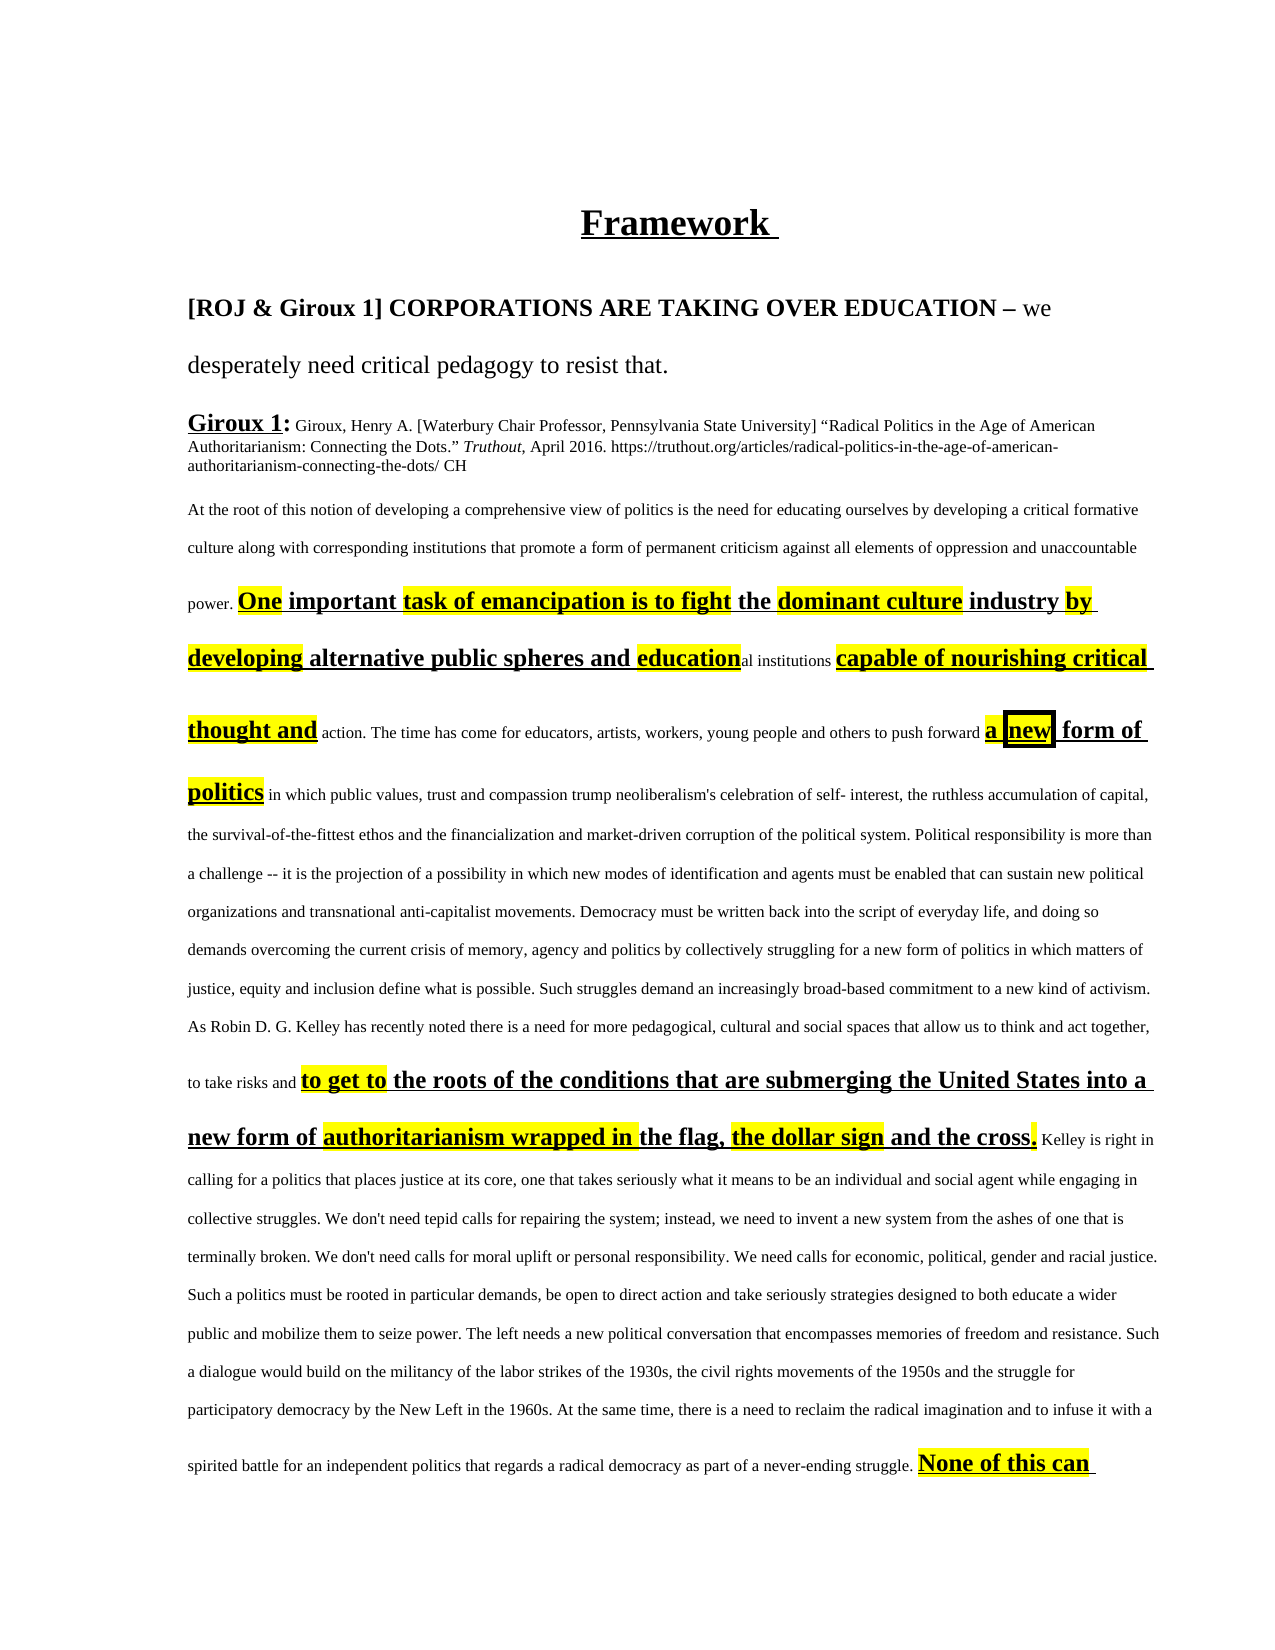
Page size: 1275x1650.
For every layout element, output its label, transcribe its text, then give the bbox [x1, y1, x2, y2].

subtitle [ROJ & Giroux 1] CORPORATIONS ARE TAKING OVER EDUCATION – we desperately need critical pedagogy to resist that. [187, 293, 1162, 379]
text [187, 500, 1162, 1477]
subtitle Framework [187, 200, 1162, 243]
text Giroux 1: Giroux, Henry A. [Waterbury Chair Professor, Pennsylvania State University] “Radical Politics in the Age of American Authoritarianism: Connecting the Dots.” Truthout, April 2016. https://truthout.org/articles/radical-politics-in-the-age-of-american-authoritarianism-connecting-the-dots/ CH [187, 408, 1162, 475]
